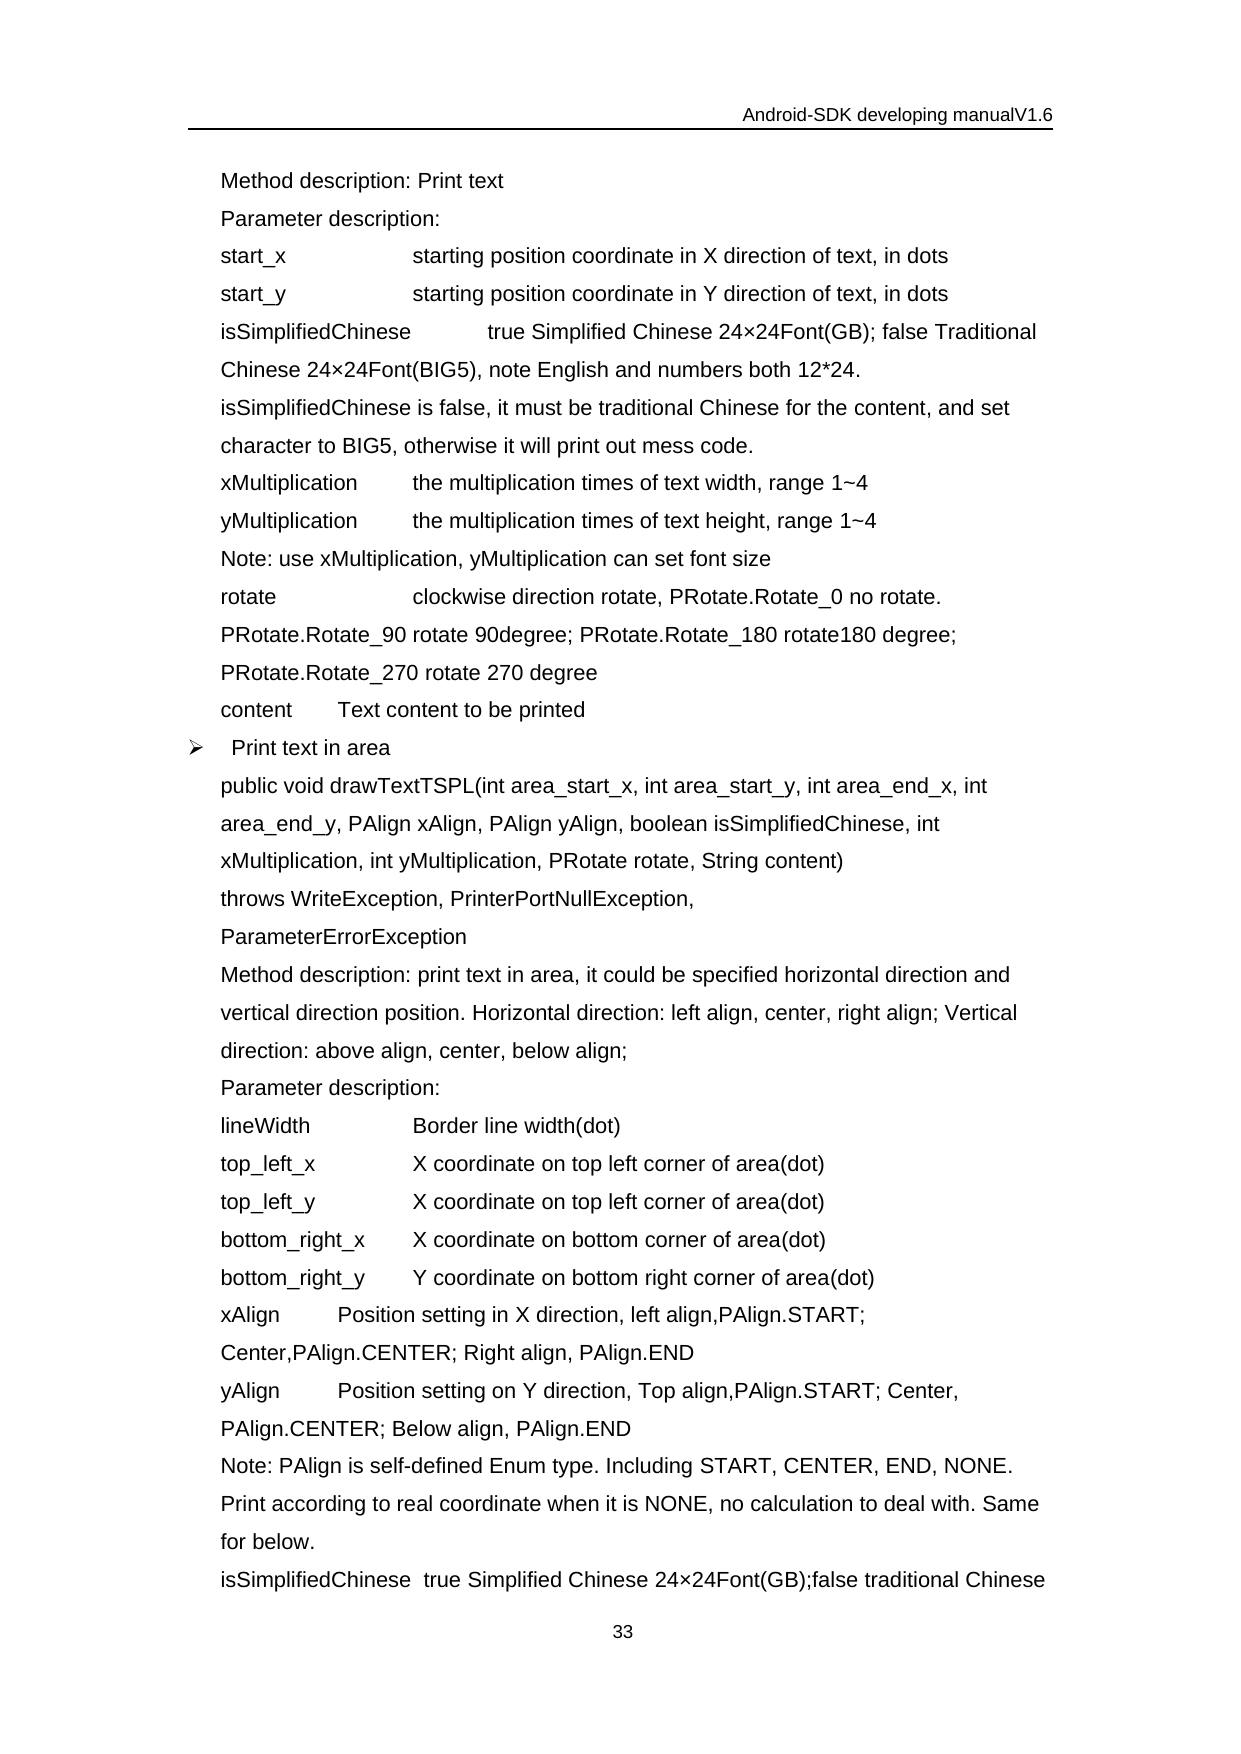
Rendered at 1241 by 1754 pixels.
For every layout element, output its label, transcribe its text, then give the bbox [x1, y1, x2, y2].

text xAlign Position setting in X direction, left align,PAlign.START; Center,PAlign.CENTER; Right align, PAlign.END [220, 1302, 1053, 1365]
text yAlign Position setting on Y direction, Top align,PAlign.START; Center, PAlign.CENTER; Below align, PAlign.END [220, 1378, 1053, 1441]
text top_left_y X coordinate on top left corner of area(dot) [220, 1189, 1053, 1214]
text Method description: Print text [220, 168, 1053, 193]
text Parameter description: [220, 206, 1053, 231]
text bottom_right_x X coordinate on bottom corner of area(dot) [220, 1227, 1053, 1252]
text bottom_right_y Y coordinate on bottom right corner of area(dot) [220, 1264, 1053, 1289]
text start_y starting position coordinate in Y direction of text, in dots [220, 281, 1053, 306]
text yMultiplication the multiplication times of text height, range 1~4 [220, 508, 1053, 533]
text ParameterErrorException [220, 924, 1053, 949]
text Note: use xMultiplication, yMultiplication can set font size [220, 546, 1053, 571]
list Print text in area [187, 735, 1053, 760]
text top_left_x X coordinate on top left corner of area(dot) [220, 1151, 1053, 1176]
text lineWidth Border line width(dot) [220, 1113, 1053, 1138]
text Method description: print text in area, it could be specified horizontal direction and vertical direction position. Horizontal direction: left align, center, right align; Vertical direction: above align, center, below align; [220, 962, 1053, 1063]
text rotate clockwise direction rotate, PRotate.Rotate_0 no rotate. PRotate.Rotate_90 rotate 90degree; PRotate.Rotate_180 rotate180 degree; [220, 584, 1053, 647]
text isSimplifiedChinese true Simplified Chinese 24×24Font(GB); false Traditional Chinese 24×24Font(BIG5), note English and numbers both 12*24. isSimplifiedChinese is false, it must be traditional Chinese for the content, and set character to BIG5, otherwise it will print out mess code. [220, 319, 1053, 458]
text PRotate.Rotate_270 rotate 270 degree [220, 659, 1053, 684]
text Note: PAlign is self-defined Enum type. Including START, CENTER, END, NONE. Print according to real coordinate when it is NONE, no calculation to deal with. Same for below. [220, 1453, 1053, 1554]
text public void drawTextTSPL(int area_start_x, int area_start_y, int area_end_x, int area_end_y, PAlign xAlign, PAlign yAlign, boolean isSimplifiedChinese, int xMultiplication, int yMultiplication, PRotate rotate, String content) [220, 773, 1053, 874]
text Parameter description: [220, 1075, 1053, 1101]
text throws WriteException, PrinterPortNullException, [220, 886, 1053, 911]
text content Text content to be printed [220, 697, 1053, 722]
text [220, 1567, 1053, 1592]
text xMultiplication the multiplication times of text width, range 1~4 [220, 470, 1053, 496]
text start_x starting position coordinate in X direction of text, in dots [220, 243, 1053, 269]
